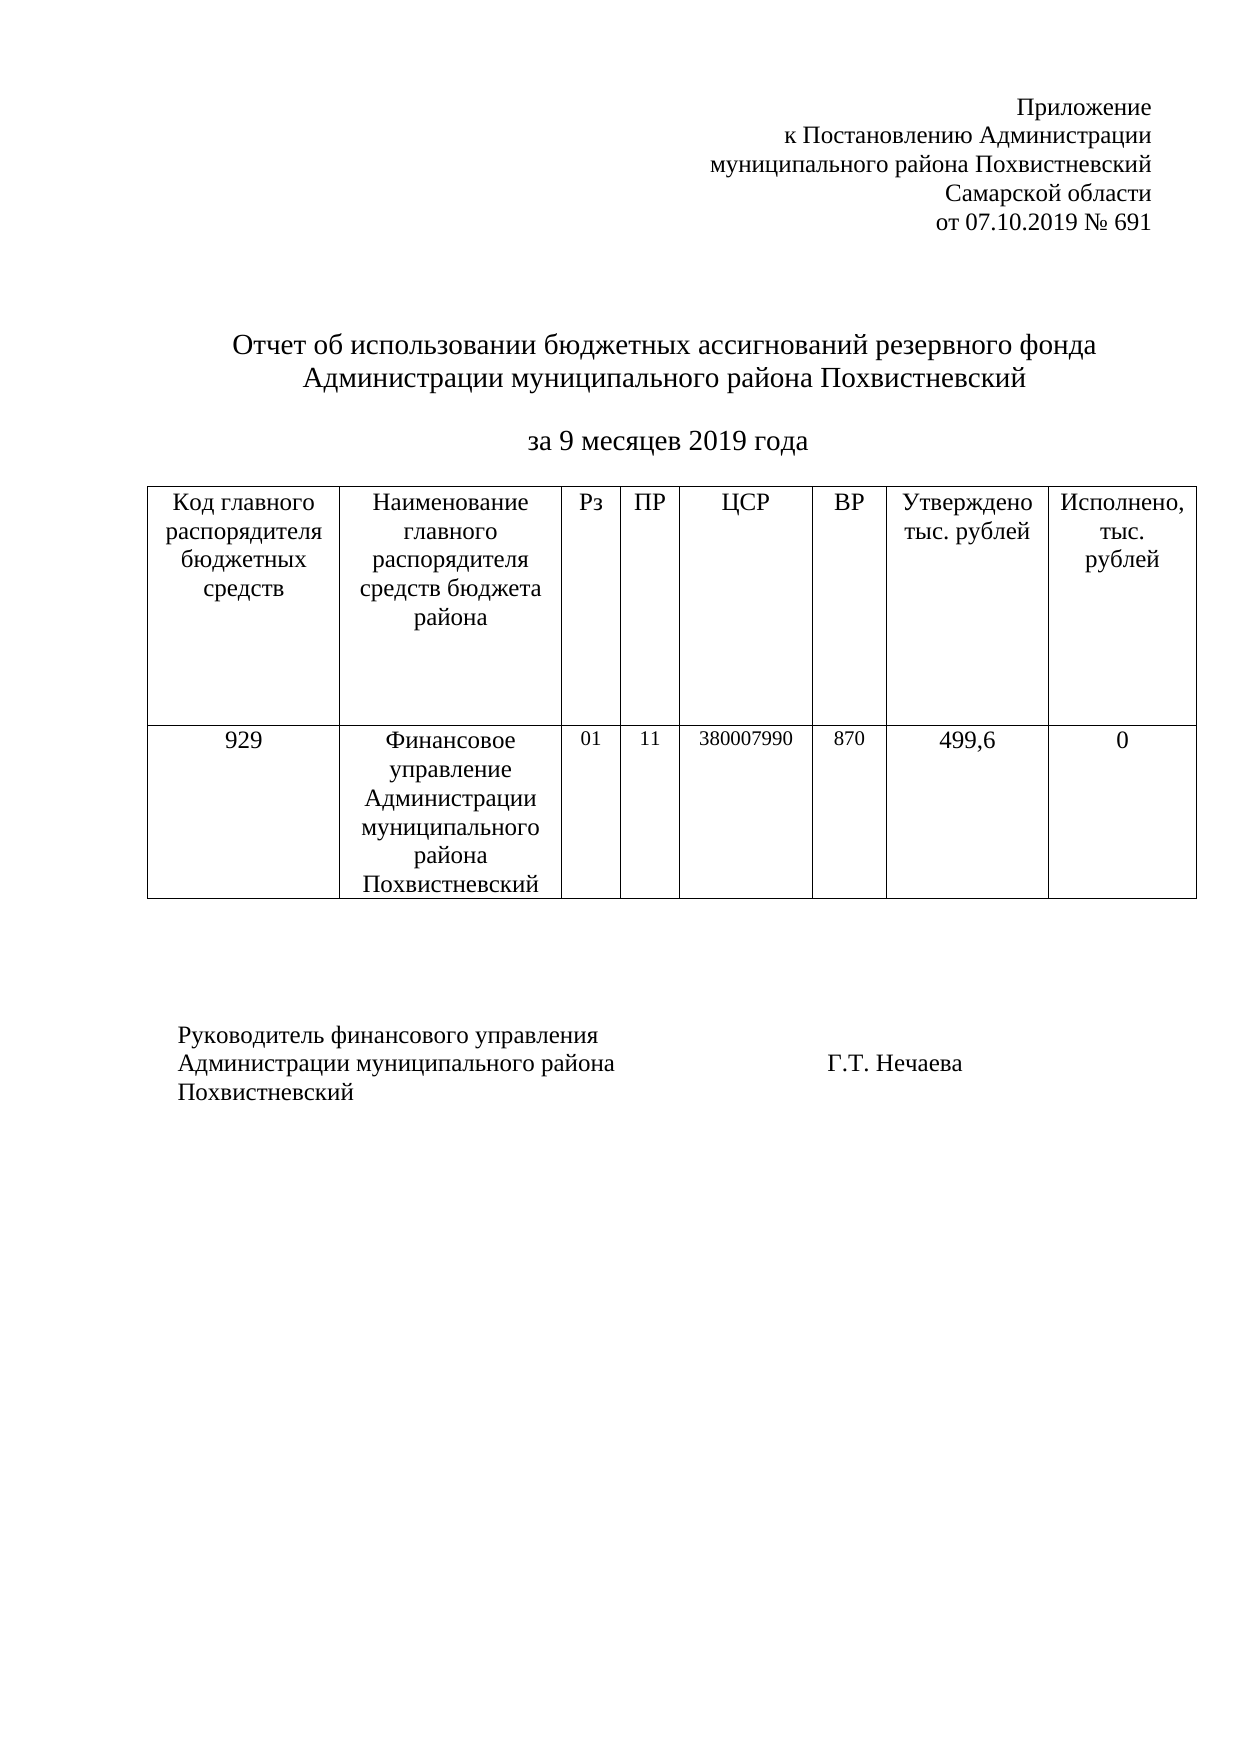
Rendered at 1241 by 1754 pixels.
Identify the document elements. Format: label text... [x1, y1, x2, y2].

table_cell 380007990 [680, 726, 812, 898]
text от 07.10.2019 № 691 [215, 207, 1152, 236]
text Администрации муниципального района Г.Т. Нечаева [177, 1048, 1152, 1077]
table_header ВР [813, 487, 886, 724]
table_cell 11 [621, 726, 679, 898]
text Руководитель финансового управления [177, 1020, 1152, 1048]
table_header Код главного распорядителя бюджетных средств [148, 487, 339, 724]
table_header Исполнено, тыс. рублей [1049, 487, 1196, 724]
table_cell 929 [148, 726, 339, 898]
table_header Утверждено тыс. рублей [887, 487, 1048, 724]
table_header ЦСР [680, 487, 812, 724]
table_cell 0 [1049, 726, 1196, 898]
text Отчет об использовании бюджетных ассигнований резервного фонда Администрации муниципального района Похвистневский [177, 327, 1152, 394]
text Приложение [215, 92, 1152, 121]
text Самарской области [215, 178, 1152, 207]
table_header ПР [621, 487, 679, 724]
text Похвистневский [177, 1077, 1152, 1106]
table_header Рз [562, 487, 620, 724]
text к Постановлению Администрации [215, 121, 1152, 149]
text муниципального района Похвистневский [215, 149, 1152, 178]
text за 9 месяцев 2019 года [177, 423, 1152, 457]
table_cell Финансовое управление Администрации муниципального района Похвистневский [340, 726, 561, 898]
table_cell 01 [562, 726, 620, 898]
table_header Наименование главного распорядителя средств бюджета района [340, 487, 561, 724]
table_cell 499,6 [887, 726, 1048, 898]
table_cell 870 [813, 726, 886, 898]
